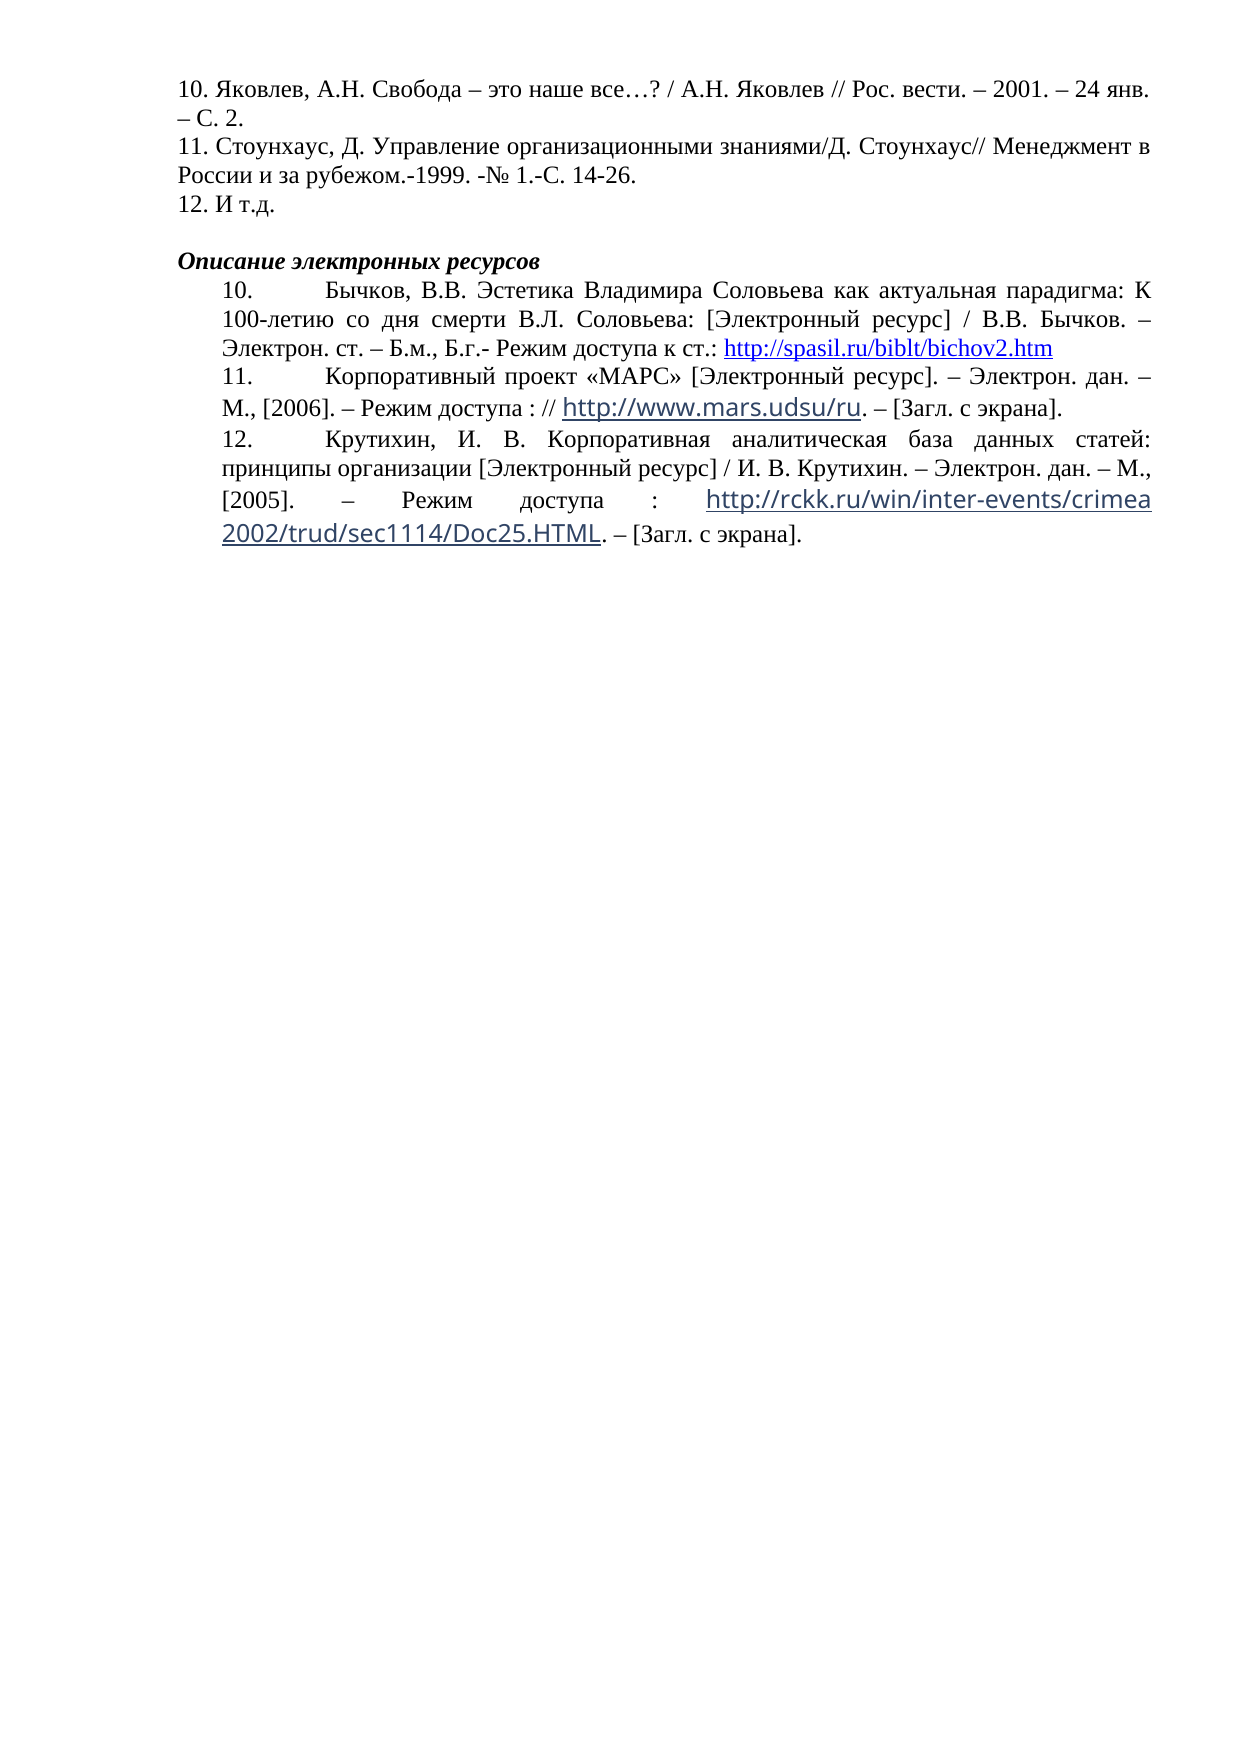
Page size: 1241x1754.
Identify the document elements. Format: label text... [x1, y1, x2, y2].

list Бычков, В.В. Эстетика Владимира Соловьева как актуальная парадигма: К 100-летию со дня смерти В.Л. Соловьева: [Электронный ресурс] / В.В. Бычков. – Электрон. ст. – Б.м., Б.г.- Режим доступа к ст.: http://spasil.ru/biblt/bichov2.htm [222, 275, 1152, 361]
text Описание электронных ресурсов [177, 246, 1152, 275]
list Крутихин, И. В. Корпоративная аналитическая база данных статей: принципы организации [Электронный ресурс] / И. В. Крутихин. – Электрон. дан. – М., [2005]. – Режим доступа : http://rckk.ru/win/inter-events/crimea 2002/trud/sec1114/Doc25.HTML. – [Загл. с экрана]. [222, 424, 1152, 550]
text 10. Яковлев, А.Н. Свобода – это наше все…? / А.Н. Яковлев // Рос. вести. – 2001. – 24 янв. – С. 2. [177, 74, 1152, 131]
list Корпоративный проект «МАРС» [Электронный ресурс]. – Электрон. дан. – М., [2006]. – Режим доступа : // http://www.mars.udsu/ru. – [Загл. с экрана]. [222, 361, 1152, 424]
text 12. И т.д. [177, 189, 1152, 218]
text 11. Стоунхаус, Д. Управление организационными знаниями/Д. Стоунхаус// Менеджмент в России и за рубежом.-1999. -№ 1.-С. 14-26. [177, 131, 1152, 189]
